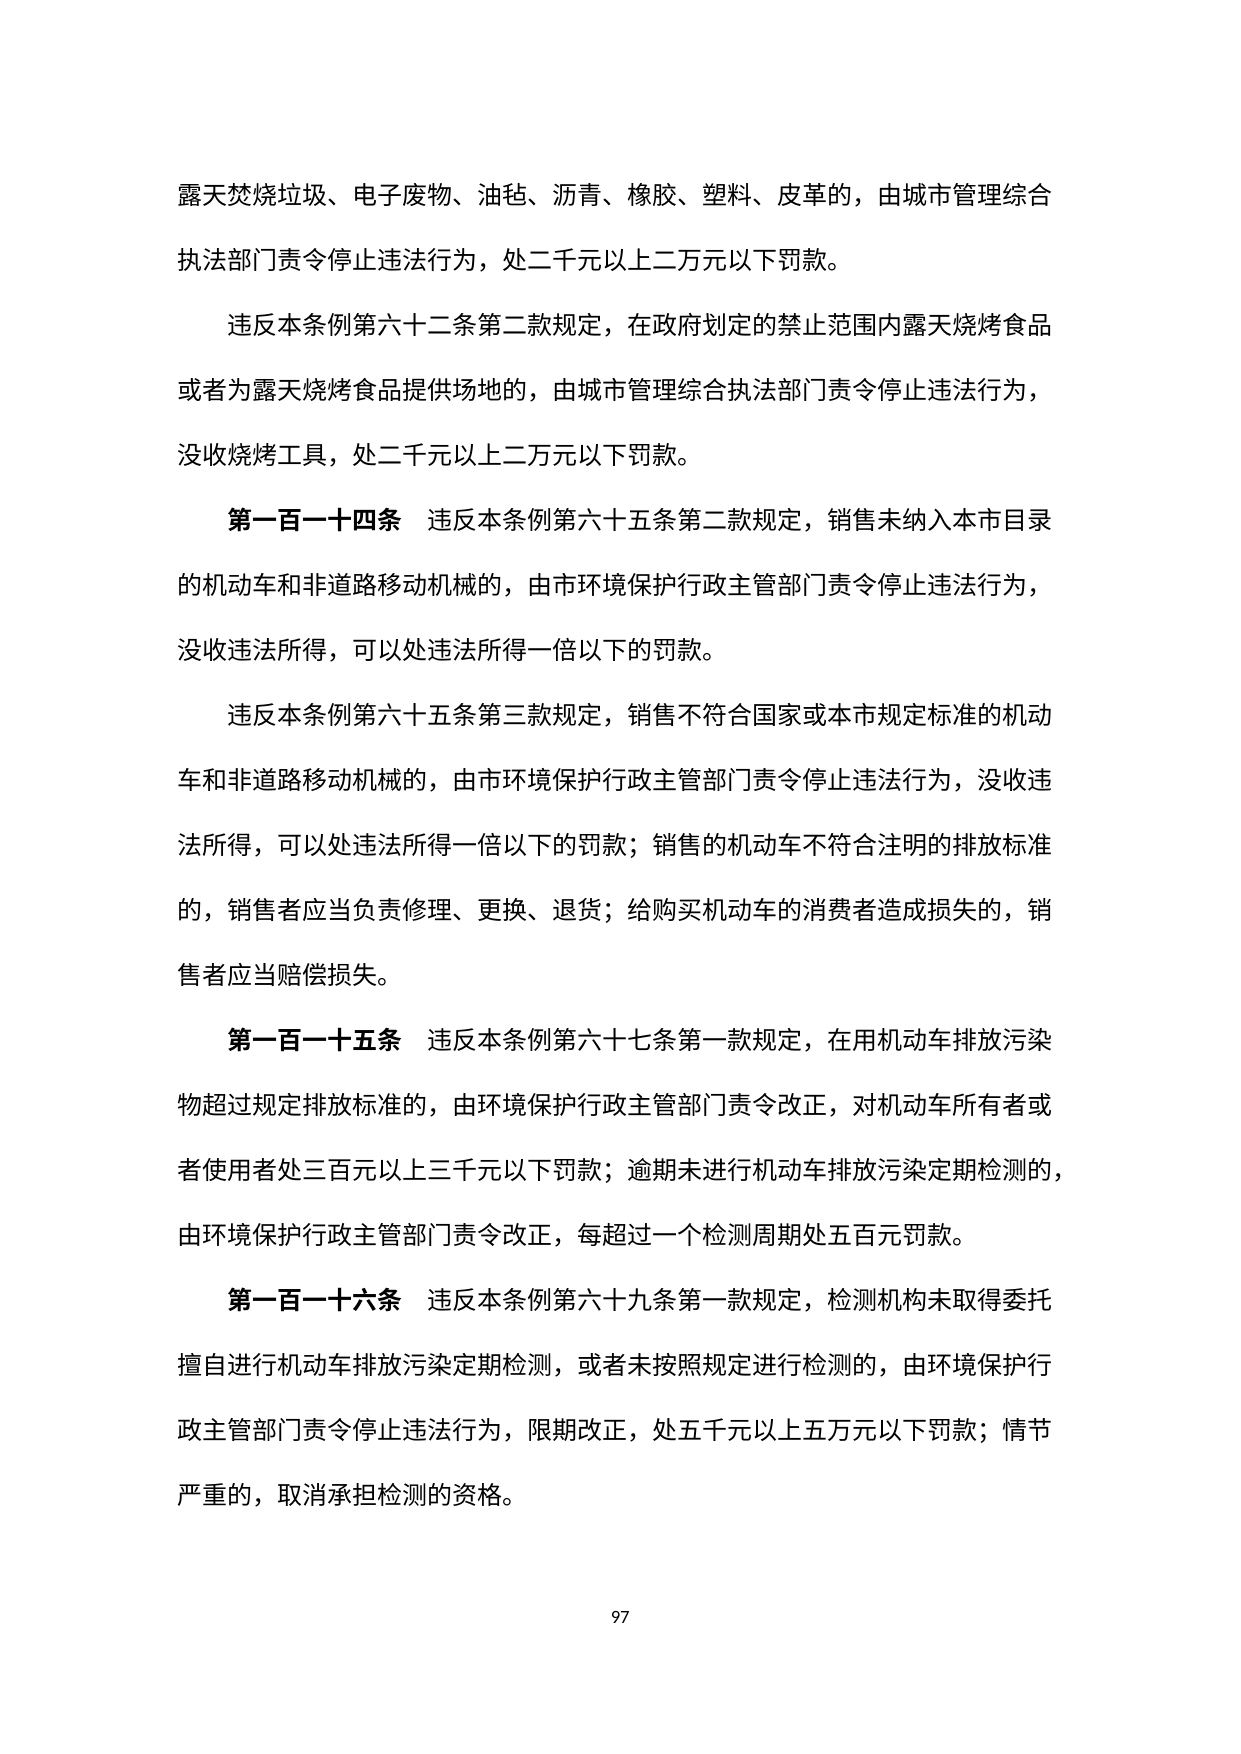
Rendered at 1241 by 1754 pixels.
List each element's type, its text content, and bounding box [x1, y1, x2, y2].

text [177, 161, 1063, 291]
text 第一百一十五条 违反本条例第六十七条第一款规定，在用机动车排放污染物超过规定排放标准的，由环境保护行政主管部门责令改正，对机动车所有者或者使用者处三百元以上三千元以下罚款；逾期未进行机动车排放污染定期检测的，由环境保护行政主管部门责令改正，每超过一个检测周期处五百元罚款。 [177, 1006, 1063, 1266]
text 违反本条例第六十二条第二款规定，在政府划定的禁止范围内露天烧烤食品或者为露天烧烤食品提供场地的，由城市管理综合执法部门责令停止违法行为，没收烧烤工具，处二千元以上二万元以下罚款。 [177, 291, 1063, 486]
text 第一百一十六条 违反本条例第六十九条第一款规定，检测机构未取得委托擅自进行机动车排放污染定期检测，或者未按照规定进行检测的，由环境保护行政主管部门责令停止违法行为，限期改正，处五千元以上五万元以下罚款；情节严重的，取消承担检测的资格。 [177, 1266, 1063, 1526]
text 第一百一十四条 违反本条例第六十五条第二款规定，销售未纳入本市目录的机动车和非道路移动机械的，由市环境保护行政主管部门责令停止违法行为，没收违法所得，可以处违法所得一倍以下的罚款。 [177, 486, 1063, 681]
text 违反本条例第六十五条第三款规定，销售不符合国家或本市规定标准的机动车和非道路移动机械的，由市环境保护行政主管部门责令停止违法行为，没收违法所得，可以处违法所得一倍以下的罚款；销售的机动车不符合注明的排放标准的，销售者应当负责修理、更换、退货；给购买机动车的消费者造成损失的，销售者应当赔偿损失。 [177, 681, 1063, 1006]
